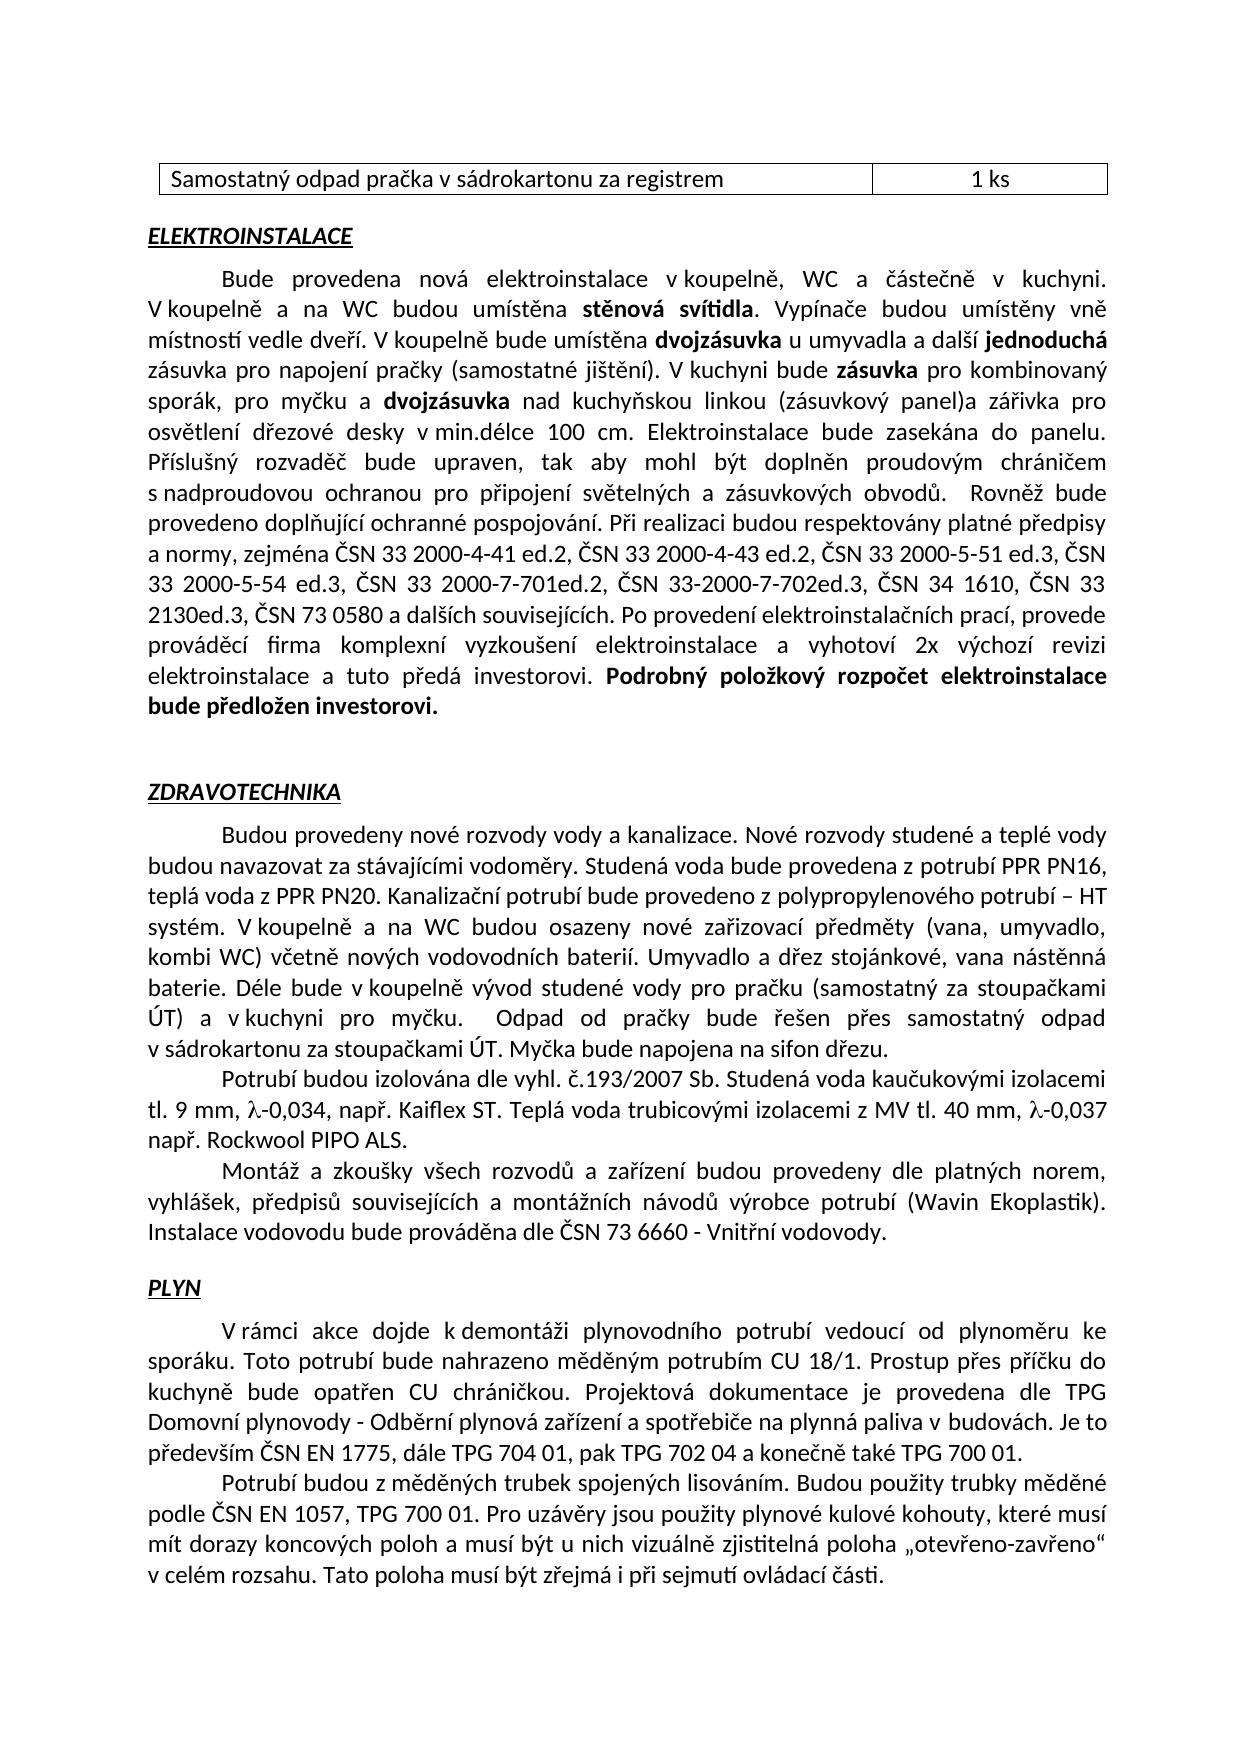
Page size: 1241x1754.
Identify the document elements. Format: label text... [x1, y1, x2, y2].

text Budou provedeny nové rozvody vody a kanalizace. Nové rozvody studené a teplé vody budou navazovat za stávajícími vodoměry. Studená voda bude provedena z potrubí PPR PN16, teplá voda z PPR PN20. Kanalizační potrubí bude provedeno z polypropylenového potrubí – HT systém. V koupelně a na WC budou osazeny nové zařizovací předměty (vana, umyvadlo, kombi WC) včetně nových vodovodních baterií. Umyvadlo a dřez stojánkové, vana nástěnná baterie. Déle bude v koupelně vývod studené vody pro pračku (samostatný za stoupačkami ÚT) a v kuchyni pro myčku. Odpad od pračky bude řešen přes samostatný odpad v sádrokartonu za stoupačkami ÚT. Myčka bude napojena na sifon dřezu. [148, 819, 1107, 1064]
text Potrubí budou izolována dle vyhl. č.193/2007 Sb. Studená voda kaučukovými izolacemi tl. 9 mm, -0,034, např. Kaiflex ST. Teplá voda trubicovými izolacemi z MV tl. 40 mm, -0,037 např. Rockwool PIPO ALS. [148, 1064, 1107, 1155]
table_cell 1 ks [873, 164, 1107, 194]
text Montáž a zkoušky všech rozvodů a zařízení budou provedeny dle platných norem, vyhlášek, předpisů souvisejících a montážních návodů výrobce potrubí (Wavin Ekoplastik). Instalace vodovodu bude prováděna dle ČSN 73 6660 - Vnitřní vodovody. [148, 1155, 1107, 1247]
text Potrubí budou z měděných trubek spojených lisováním. Budou použity trubky měděné podle ČSN EN 1057, TPG 700 01. Pro uzávěry jsou použity plynové kulové kohouty, které musí mít dorazy koncových poloh a musí být u nich vizuálně zjistitelná poloha „otevřeno-zavřeno“ v celém rozsahu. Tato poloha musí být zřejmá i při sejmutí ovládací části. [148, 1467, 1107, 1589]
text V rámci akce dojde k demontáži plynovodního potrubí vedoucí od plynoměru ke sporáku. Toto potrubí bude nahrazeno měděným potrubím CU 18/1. Prostup přes příčku do kuchyně bude opatřen CU chráničkou. Projektová dokumentace je provedena dle TPG Domovní plynovody - Odběrní plynová zařízení a spotřebiče na plynná paliva v budovách. Je to především ČSN EN 1775, dále TPG 704 01, pak TPG 702 04 a konečně také TPG 700 01. [148, 1315, 1107, 1467]
text ELEKTROINSTALACE [148, 220, 1107, 251]
text ZDRAVOTECHNIKA [148, 776, 1107, 807]
text PLYN [148, 1272, 1107, 1302]
text Bude provedena nová elektroinstalace v koupelně, WC a částečně v kuchyni. V koupelně a na WC budou umístěna stěnová svítidla. Vypínače budou umístěny vně místností vedle dveří. V koupelně bude umístěna dvojzásuvka u umyvadla a další jednoduchá zásuvka pro napojení pračky (samostatné jištění). V kuchyni bude zásuvka pro kombinovaný sporák, pro myčku a dvojzásuvka nad kuchyňskou linkou (zásuvkový panel)a zářivka pro osvětlení dřezové desky v min.délce 100 cm. Elektroinstalace bude zasekána do panelu. Příslušný rozvaděč bude upraven, tak aby mohl být doplněn proudovým chráničem s nadproudovou ochranou pro připojení světelných a zásuvkových obvodů. Rovněž bude provedeno doplňující ochranné pospojování. Při realizaci budou respektovány platné předpisy a normy, zejména ČSN 33 2000-4-41 ed.2, ČSN 33 2000-4-43 ed.2, ČSN 33 2000-5-51 ed.3, ČSN 33 2000-5-54 ed.3, ČSN 33 2000-7-701ed.2, ČSN 33-2000-7-702ed.3, ČSN 34 1610, ČSN 33 2130ed.3, ČSN 73 0580 a dalších souvisejících. Po provedení elektroinstalačních prací, provede prováděcí firma komplexní vyzkoušení elektroinstalace a vyhotoví 2x výchozí revizi elektroinstalace a tuto předá investorovi. Podrobný položkový rozpočet elektroinstalace bude předložen investorovi. [148, 263, 1107, 721]
table_cell Samostatný odpad pračka v sádrokartonu za registrem [160, 164, 872, 194]
